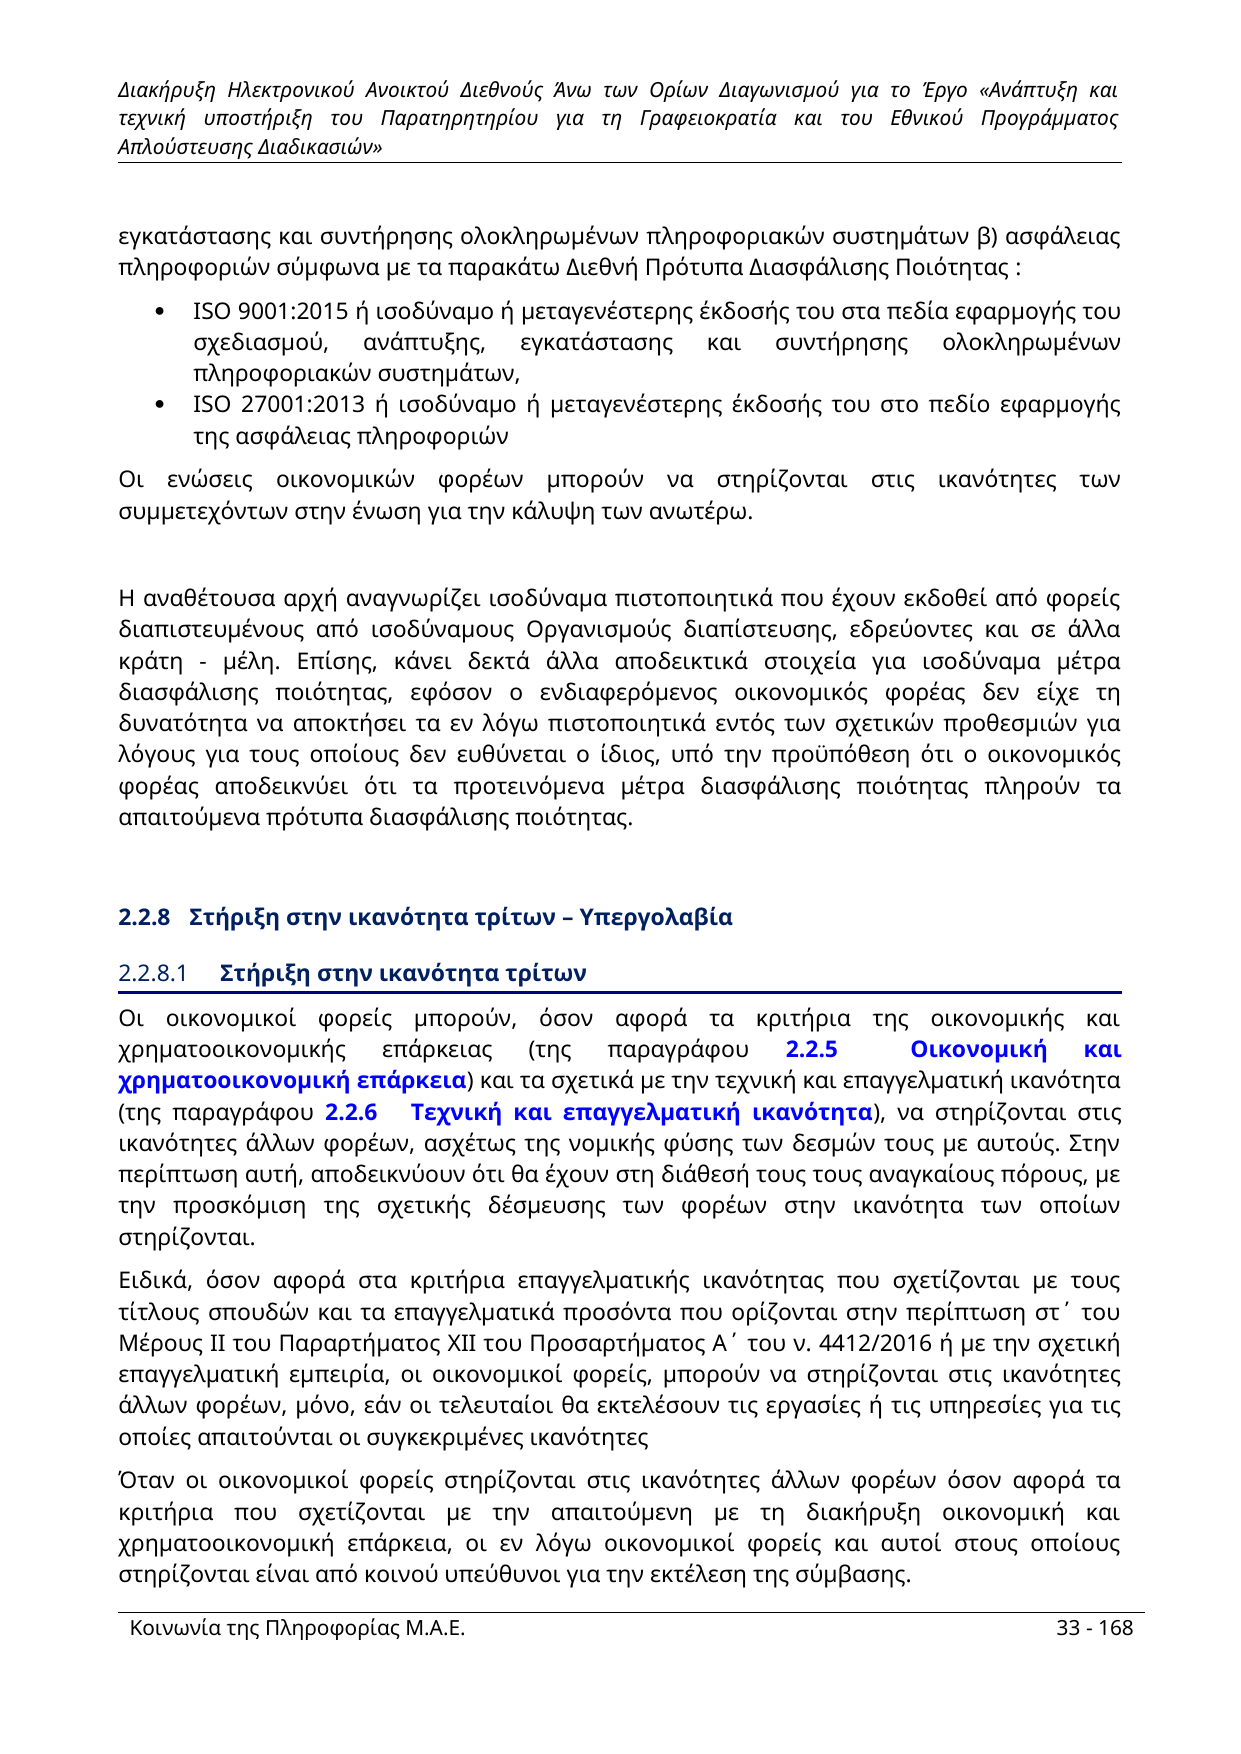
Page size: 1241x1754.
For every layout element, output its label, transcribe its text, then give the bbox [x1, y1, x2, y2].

text Οι ενώσεις οικονομικών φορέων μπορούν να στηρίζονται στις ικανότητες των συμμετεχόντων στην ένωση για την κάλυψη των ανωτέρω. [118, 463, 1122, 526]
list ISO 27001:2013 ή ισοδύναμο ή μεταγενέστερης έκδοσής του στο πεδίο εφαρμογής της ασφάλειας πληροφοριών [156, 388, 1122, 451]
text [118, 220, 1122, 282]
text Οι οικονομικοί φορείς μπορούν, όσον αφορά τα κριτήρια της οικονομικής και χρηματοοικονομικής επάρκειας (της παραγράφου 2.2.5 Οικονομική και χρηματοοικονομική επάρκεια) και τα σχετικά με την τεχνική και επαγγελματική ικανότητα (της παραγράφου 2.2.6 Τεχνική και επαγγελματική ικανότητα), να στηρίζονται στις ικανότητες άλλων φορέων, ασχέτως της νομικής φύσης των δεσμών τους με αυτούς. Στην περίπτωση αυτή, αποδεικνύουν ότι θα έχουν στη διάθεσή τους τους αναγκαίους πόρους, με την προσκόμιση της σχετικής δέσμευσης των φορέων στην ικανότητα των οποίων στηρίζονται. [118, 1002, 1122, 1252]
text Ειδικά, όσον αφορά στα κριτήρια επαγγελματικής ικανότητας που σχετίζονται με τους τίτλους σπουδών και τα επαγγελματικά προσόντα που ορίζονται στην περίπτωση στ΄ του Μέρους ΙΙ του Παραρτήματος ΧΙΙ του Προσαρτήματος Α΄ του ν. 4412/2016 ή με την σχετική επαγγελματική εμπειρία, οι οικονομικοί φορείς, μπορούν να στηρίζονται στις ικανότητες άλλων φορέων, μόνο, εάν οι τελευταίοι θα εκτελέσουν τις εργασίες ή τις υπηρεσίες για τις οποίες απαιτούνται οι συγκεκριμένες ικανότητες [118, 1264, 1122, 1452]
text Η αναθέτουσα αρχή αναγνωρίζει ισοδύναμα πιστοποιητικά που έχουν εκδοθεί από φορείς διαπιστευμένους από ισοδύναμους Οργανισμούς διαπίστευσης, εδρεύοντες και σε άλλα κράτη - μέλη. Επίσης, κάνει δεκτά άλλα αποδεικτικά στοιχεία για ισοδύναμα μέτρα διασφάλισης ποιότητας, εφόσον ο ενδιαφερόμενος οικονομικός φορέας δεν είχε τη δυνατότητα να αποκτήσει τα εν λόγω πιστοποιητικά εντός των σχετικών προθεσμιών για λόγους για τους οποίους δεν ευθύνεται ο ίδιος, υπό την προϋπόθεση ότι ο οικονομικός φορέας αποδεικνύει ότι τα προτεινόμενα μέτρα διασφάλισης ποιότητας πληρούν τα απαιτούμενα πρότυπα διασφάλισης ποιότητας. [118, 582, 1122, 832]
text Όταν οι οικονομικοί φορείς στηρίζονται στις ικανότητες άλλων φορέων όσον αφορά τα κριτήρια που σχετίζονται με την απαιτούμενη με τη διακήρυξη οικονομική και χρηματοοικονομική επάρκεια, οι εν λόγω οικονομικοί φορείς και αυτοί στους οποίους στηρίζονται είναι από κοινού υπεύθυνοι για την εκτέλεση της σύμβασης. [118, 1464, 1122, 1589]
subtitle Στήριξη στην ικανότητα τρίτων [118, 957, 1122, 991]
subtitle Στήριξη στην ικανότητα τρίτων – Υπεργολαβία [118, 901, 1122, 932]
list ΙSO 9001:2015 ή ισοδύναμο ή μεταγενέστερης έκδοσής του στα πεδία εφαρμογής του σχεδιασμού, ανάπτυξης, εγκατάστασης και συντήρησης ολοκληρωμένων πληροφοριακών συστημάτων, [156, 295, 1122, 388]
